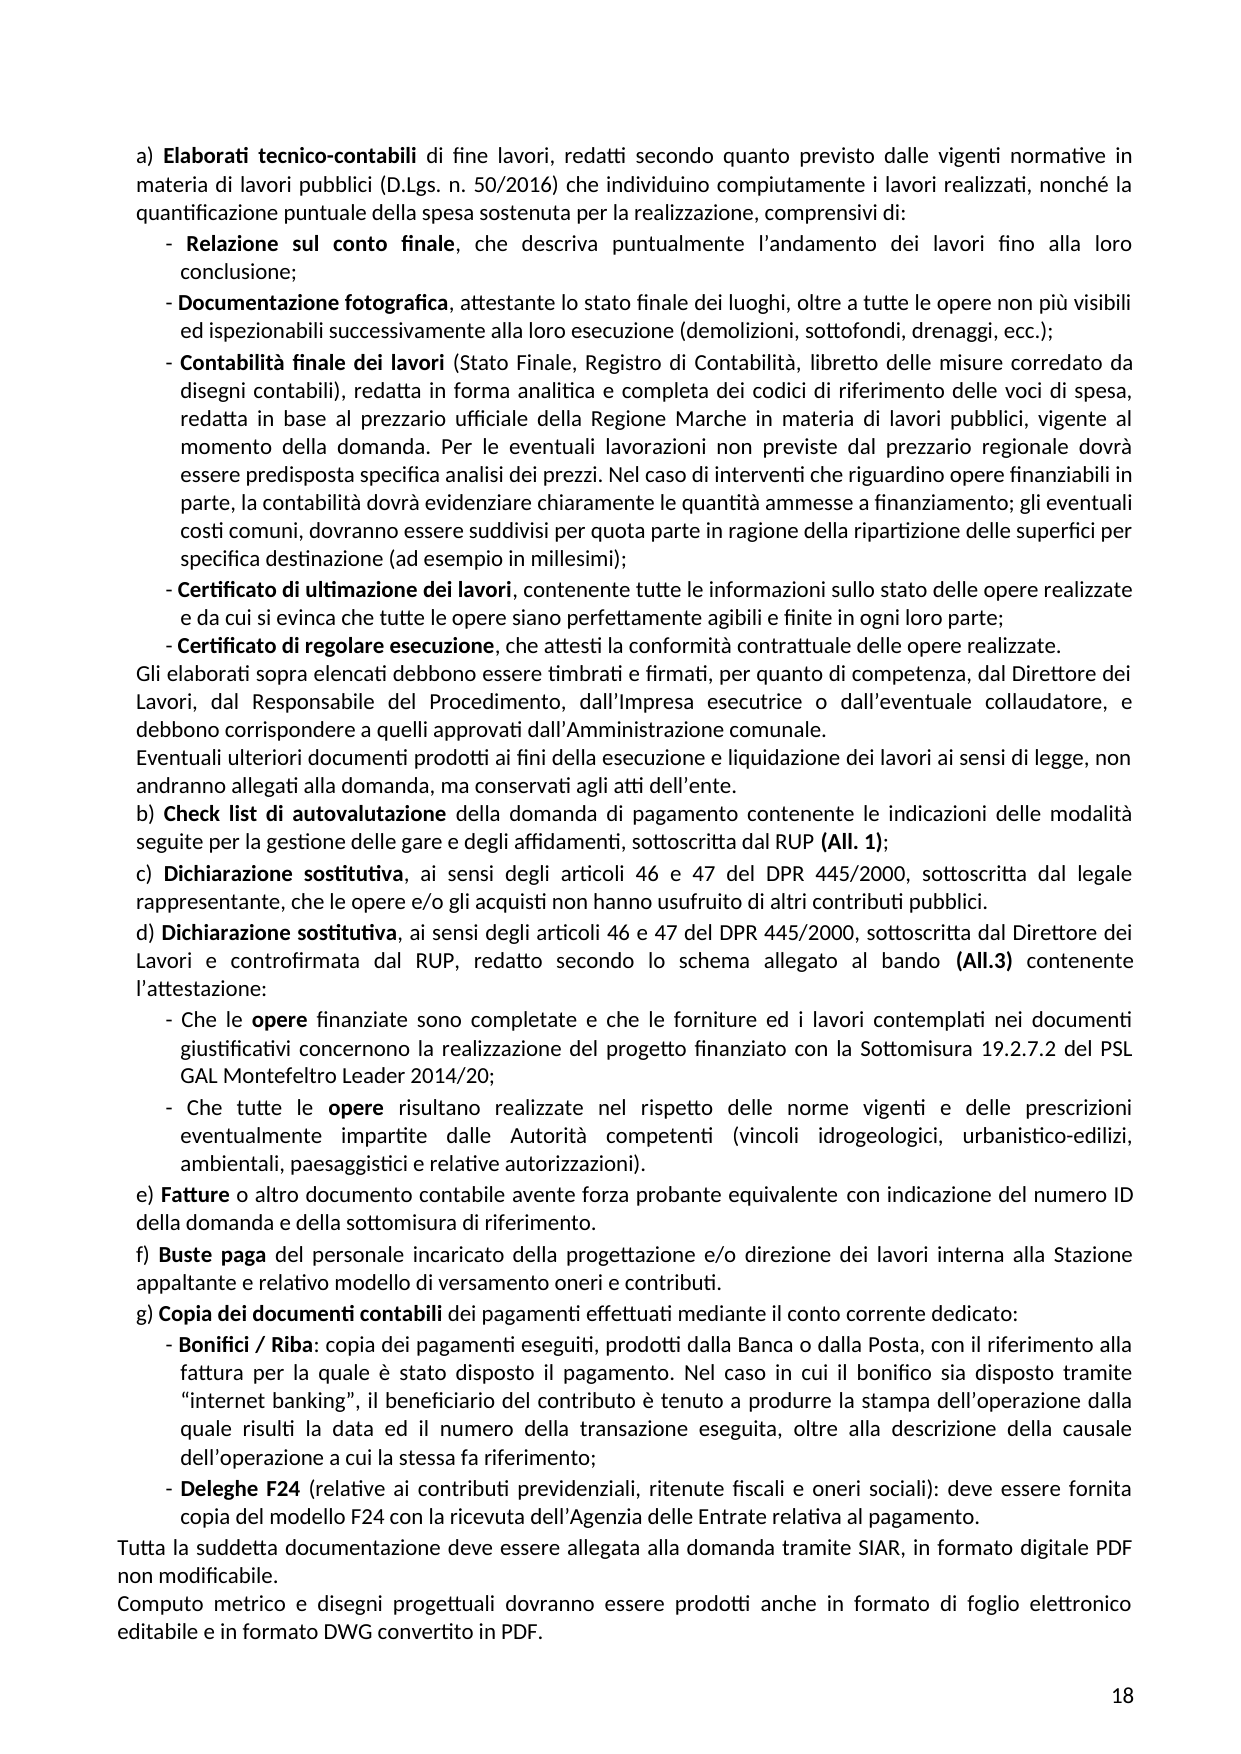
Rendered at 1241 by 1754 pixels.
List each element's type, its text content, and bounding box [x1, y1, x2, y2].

text Gli elaborati sopra elencati debbono essere timbrati e firmati, per quanto di competenza, dal Direttore dei Lavori, dal Responsabile del Procedimento, dall’Impresa esecutrice o dall’eventuale collaudatore, e debbono corrispondere a quelli approvati dall’Amministrazione comunale. [136, 659, 1134, 743]
text - Deleghe F24 (relative ai contributi previdenziali, ritenute fiscali e oneri sociali): deve essere fornita copia del modello F24 con la ricevuta dell’Agenzia delle Entrate relativa al pagamento. [165, 1474, 1134, 1530]
text Tutta la suddetta documentazione deve essere allegata alla domanda tramite SIAR, in formato digitale PDF non modificabile. [117, 1533, 1134, 1589]
text e) Fatture o altro documento contabile avente forza probante equivalente con indicazione del numero ID della domanda e della sottomisura di riferimento. [136, 1180, 1134, 1236]
text a) Elaborati tecnico-contabili di fine lavori, redatti secondo quanto previsto dalle vigenti normative in materia di lavori pubblici (D.Lgs. n. 50/2016) che individuino compiutamente i lavori realizzati, nonché la quantificazione puntuale della spesa sostenuta per la realizzazione, comprensivi di: [136, 142, 1134, 226]
text - Che tutte le opere risultano realizzate nel rispetto delle norme vigenti e delle prescrizioni eventualmente impartite dalle Autorità competenti (vincoli idrogeologici, urbanistico-edilizi, ambientali, paesaggistici e relative autorizzazioni). [165, 1093, 1134, 1177]
text - Documentazione fotografica, attestante lo stato finale dei luoghi, oltre a tutte le opere non più visibili ed ispezionabili successivamente alla loro esecuzione (demolizioni, sottofondi, drenaggi, ecc.); [165, 288, 1134, 344]
text c) Dichiarazione sostitutiva, ai sensi degli articoli 46 e 47 del DPR 445/2000, sottoscritta dal legale rappresentante, che le opere e/o gli acquisti non hanno usufruito di altri contributi pubblici. [136, 859, 1134, 915]
text - Certificato di ultimazione dei lavori, contenente tutte le informazioni sullo stato delle opere realizzate e da cui si evinca che tutte le opere siano perfettamente agibili e finite in ogni loro parte; [165, 575, 1134, 631]
text f) Buste paga del personale incaricato della progettazione e/o direzione dei lavori interna alla Stazione appaltante e relativo modello di versamento oneri e contributi. [136, 1240, 1134, 1296]
text d) Dichiarazione sostitutiva, ai sensi degli articoli 46 e 47 del DPR 445/2000, sottoscritta dal Direttore dei Lavori e controfirmata dal RUP, redatto secondo lo schema allegato al bando (All.3) contenente l’attestazione: [136, 918, 1134, 1002]
text - Bonifici / Riba: copia dei pagamenti eseguiti, prodotti dalla Banca o dalla Posta, con il riferimento alla fattura per la quale è stato disposto il pagamento. Nel caso in cui il bonifico sia disposto tramite “internet banking”, il beneficiario del contributo è tenuto a produrre la stampa dell’operazione dalla quale risulti la data ed il numero della transazione eseguita, oltre alla descrizione della causale dell’operazione a cui la stessa fa riferimento; [165, 1331, 1134, 1471]
text Computo metrico e disegni progettuali dovranno essere prodotti anche in formato di foglio elettronico editabile e in formato DWG convertito in PDF. [117, 1589, 1134, 1645]
text b) Check list di autovalutazione della domanda di pagamento contenente le indicazioni delle modalità seguite per la gestione delle gare e degli affidamenti, sottoscritta dal RUP (All. 1); [136, 799, 1134, 856]
text - Certificato di regolare esecuzione, che attesti la conformità contrattuale delle opere realizzate. [165, 631, 1134, 659]
text g) Copia dei documenti contabili dei pagamenti effettuati mediante il conto corrente dedicato: [136, 1299, 1134, 1327]
text Eventuali ulteriori documenti prodotti ai fini della esecuzione e liquidazione dei lavori ai sensi di legge, non andranno allegati alla domanda, ma conservati agli atti dell’ente. [136, 743, 1134, 799]
text - Relazione sul conto finale, che descriva puntualmente l’andamento dei lavori fino alla loro conclusione; [165, 229, 1134, 285]
text - Contabilità finale dei lavori (Stato Finale, Registro di Contabilità, libretto delle misure corredato da disegni contabili), redatta in forma analitica e completa dei codici di riferimento delle voci di spesa, redatta in base al prezzario ufficiale della Regione Marche in materia di lavori pubblici, vigente al momento della domanda. Per le eventuali lavorazioni non previste dal prezzario regionale dovrà essere predisposta specifica analisi dei prezzi. Nel caso di interventi che riguardino opere finanziabili in parte, la contabilità dovrà evidenziare chiaramente le quantità ammesse a finanziamento; gli eventuali costi comuni, dovranno essere suddivisi per quota parte in ragione della ripartizione delle superfici per specifica destinazione (ad esempio in millesimi); [165, 348, 1134, 572]
text - Che le opere finanziate sono completate e che le forniture ed i lavori contemplati nei documenti giustificativi concernono la realizzazione del progetto finanziato con la Sottomisura 19.2.7.2 del PSL GAL Montefeltro Leader 2014/20; [165, 1006, 1134, 1090]
